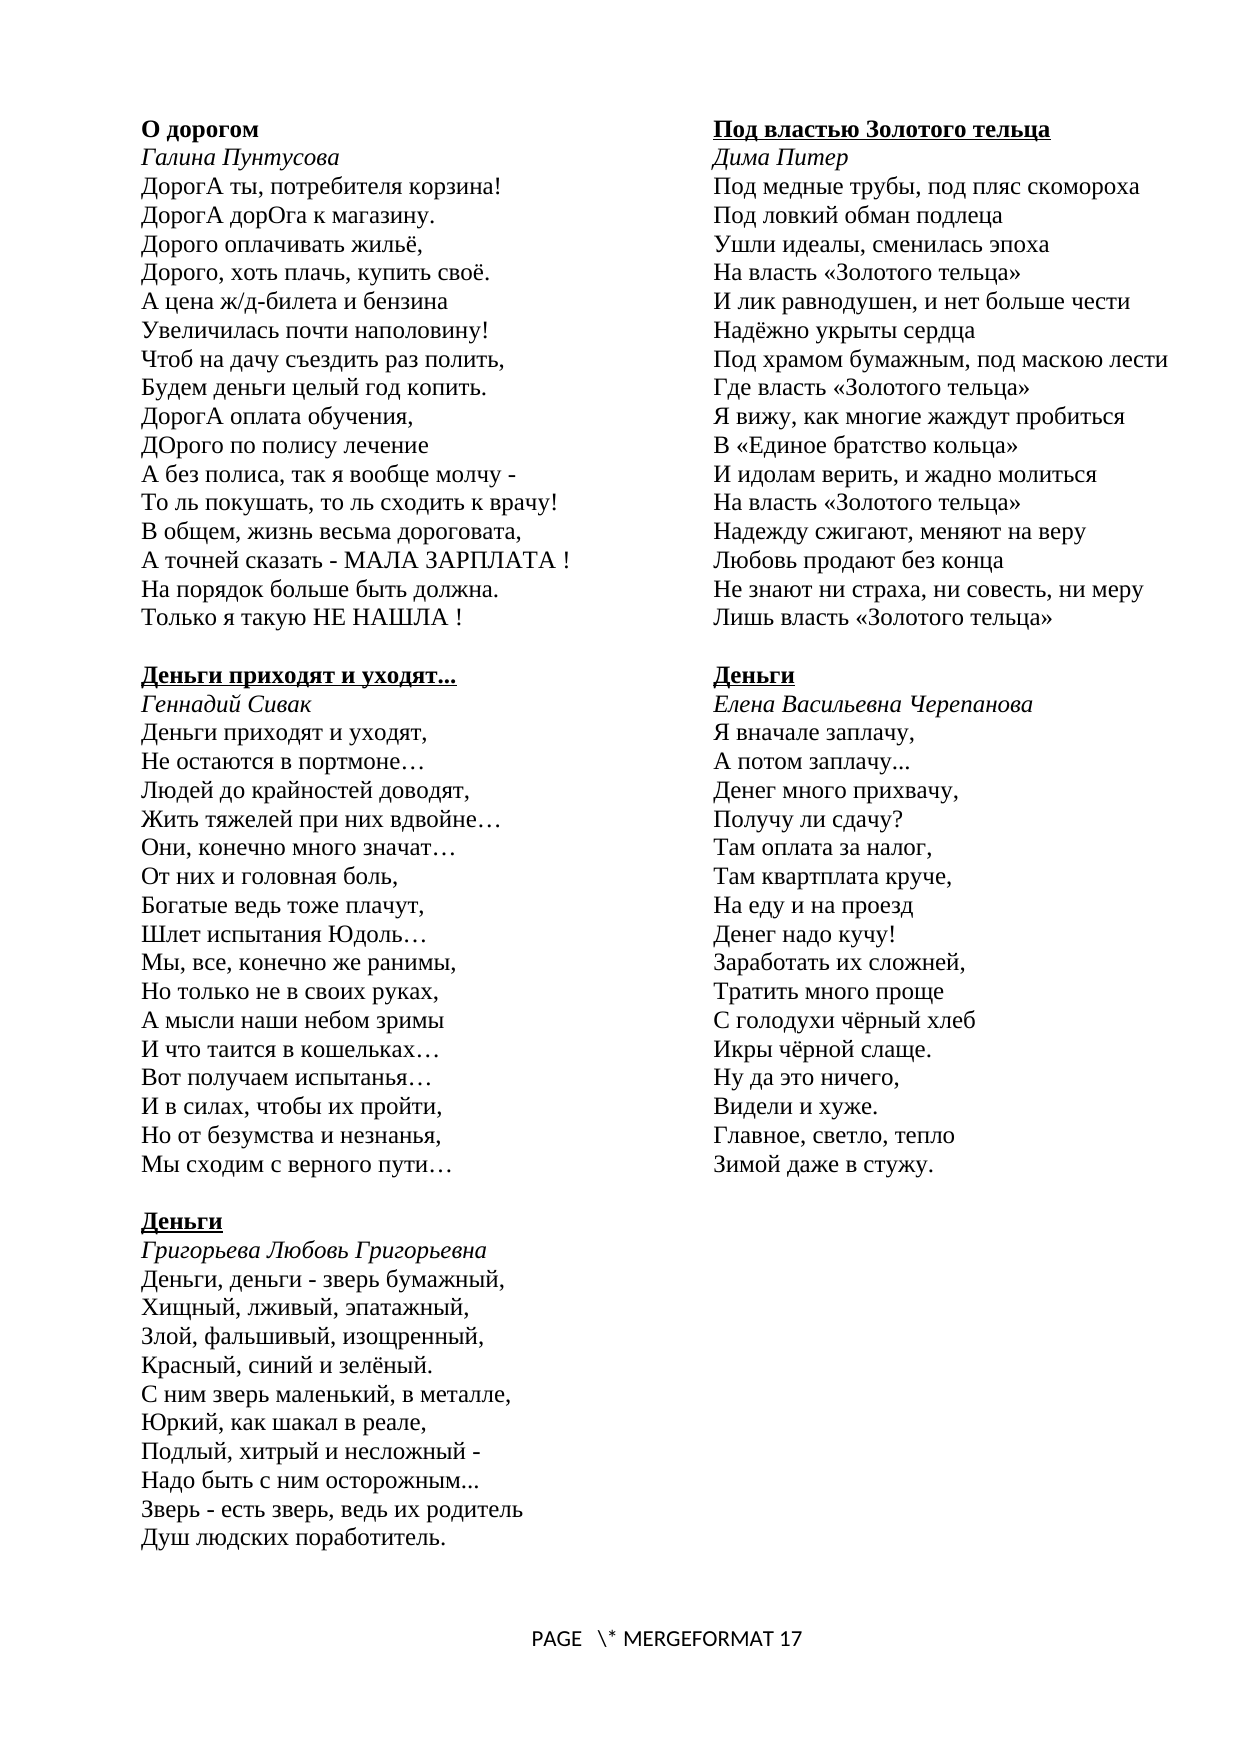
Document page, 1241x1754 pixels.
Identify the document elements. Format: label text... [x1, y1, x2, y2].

table_header Под властью Золотого тельца Дима Питер Под медные трубы, под пляс скомороха Под ловкий обман подлеца Ушли идеалы, сменилась эпоха На власть «Золотого тельца» И лик равнодушен, и нет больше чести Надёжно укрыты сердца Под храмом бумажным, под маскою лести Где власть «Золотого тельца» Я вижу, как многие жаждут пробиться В «Единое братство кольца» И идолам верить, и жадно молиться На власть «Золотого тельца» Надежду сжигают, меняют на веру Любовь продают без конца Не знают ни страха, ни совесть, ни меру Лишь власть «Золотого тельца» Деньги Елена Васильевна Черепанова Я вначале заплачу, А потом заплачу... Денег много прихвачу, Получу ли сдачу? Там оплата за налог, Там квартплата круче, На еду и на проезд Денег надо кучу! Заработать их сложней, Тратить много проще С голодухи чёрный хлеб Икры чёрной слаще. Ну да это ничего, Видели и хуже. Главное, светло, тепло Зимой даже в стужу. [665, 114, 1236, 1551]
table_header О дорогом Галина Пунтусова ДорогА ты, потребителя корзина! ДорогА дорОга к магазину. Дорого оплачивать жильё, Дорого, хоть плачь, купить своё. А цена ж/д-билета и бензина Увеличилась почти наполовину! Чтоб на дачу съездить раз полить, Будем деньги целый год копить. ДорогА оплата обучения, ДОрого по полису лечение А без полиса, так я вообще молчу - То ль покушать, то ль сходить к врачу! В общем, жизнь весьма дороговата, А точней сказать - МАЛА ЗАРПЛАТА ! На порядок больше быть должна. Только я такую НЕ НАШЛА ! Деньги приходят и уходят... Геннадий Сивак Деньги приходят и уходят, Не остаются в портмоне… Людей до крайностей доводят, Жить тяжелей при них вдвойне… Они, конечно много значат… От них и головная боль, Богатые ведь тоже плачут, Шлет испытания Юдоль… Мы, все, конечно же ранимы, Но только не в своих руках, А мысли наши небом зримы И что таится в кошельках… Вот получаем испытанья… И в силах, чтобы их пройти, Но от безумства и незнанья, Мы сходим с верного пути… Деньги Григорьева Любовь Григорьевна Деньги, деньги - зверь бумажный, Хищный, лживый, эпатажный, Злой, фальшивый, изощренный, Красный, синий и зелёный. С ним зверь маленький, в металле, Юркий, как шакал в реале, Подлый, хитрый и несложный - Надо быть с ним осторожным... Зверь - есть зверь, ведь их родитель Душ людских поработитель. [92, 114, 665, 1551]
